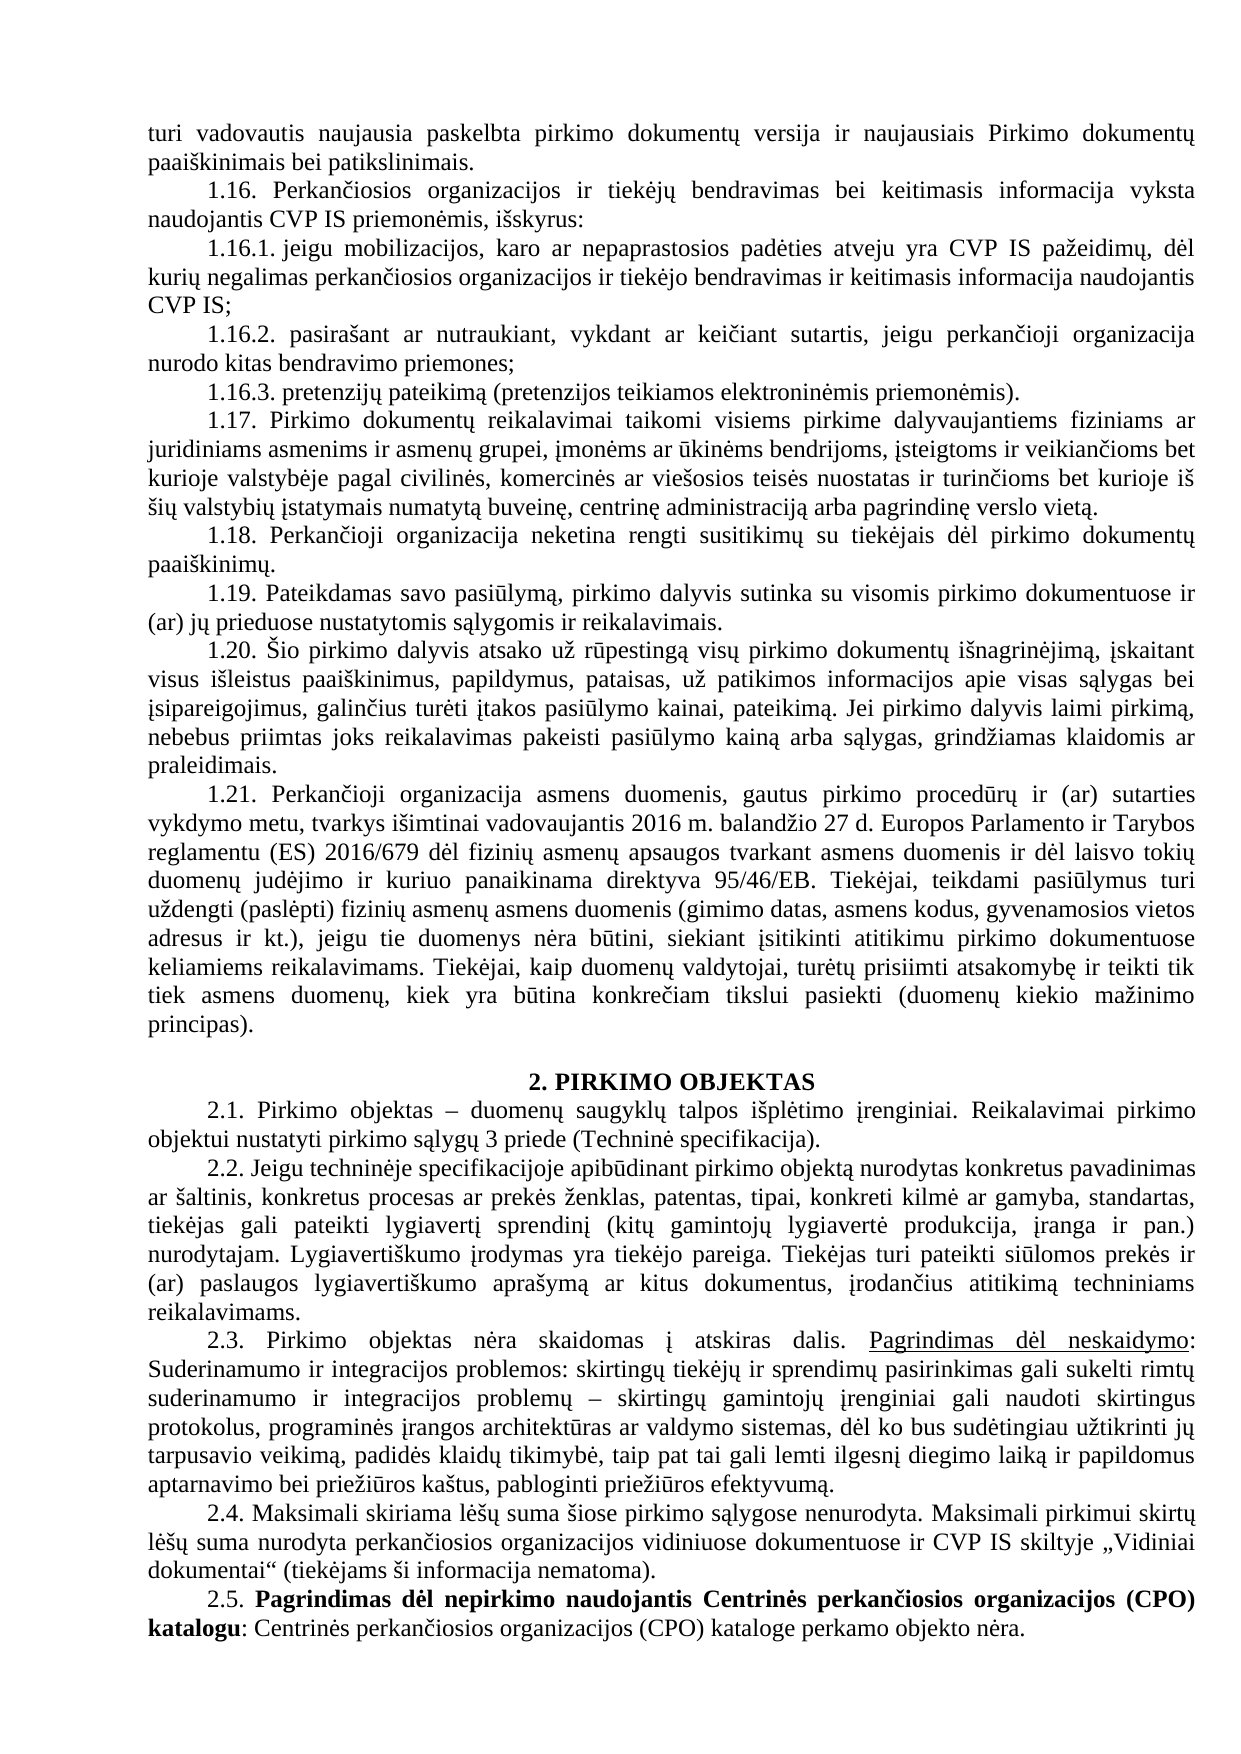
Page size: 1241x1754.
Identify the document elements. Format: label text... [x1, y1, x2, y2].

text 2.2. Jeigu techninėje specifikacijoje apibūdinant pirkimo objektą nurodytas konkretus pavadinimas ar šaltinis, konkretus procesas ar prekės ženklas, patentas, tipai, konkreti kilmė ar gamyba, standartas, tiekėjas gali pateikti lygiavertį sprendinį (kitų gamintojų lygiavertė produkcija, įranga ir pan.) nurodytajam. Lygiavertiškumo įrodymas yra tiekėjo pareiga. Tiekėjas turi pateikti siūlomos prekės ir (ar) paslaugos lygiavertiškumo aprašymą ar kitus dokumentus, įrodančius atitikimą techniniams reikalavimams. [148, 1153, 1196, 1326]
text 2.3. Pirkimo objektas nėra skaidomas į atskiras dalis. Pagrindimas dėl neskaidymo: Suderinamumo ir integracijos problemos: skirtingų tiekėjų ir sprendimų pasirinkimas gali sukelti rimtų suderinamumo ir integracijos problemų – skirtingų gamintojų įrenginiai gali naudoti skirtingus protokolus, programinės įrangos architektūras ar valdymo sistemas, dėl ko bus sudėtingiau užtikrinti jų tarpusavio veikimą, padidės klaidų tikimybė, taip pat tai gali lemti ilgesnį diegimo laiką ir papildomus aptarnavimo bei priežiūros kaštus, pabloginti priežiūros efektyvumą. [148, 1326, 1196, 1498]
text 1.16.3. pretenzijų pateikimą (pretenzijos teikiamos elektroninėmis priemonėmis). [148, 377, 1196, 406]
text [148, 118, 1196, 176]
text 1.18. Perkančioji organizacija neketina rengti susitikimų su tiekėjais dėl pirkimo dokumentų paaiškinimų. [148, 521, 1196, 578]
text 2.4. Maksimali skiriama lėšų suma šiose pirkimo sąlygose nenurodyta. Maksimali pirkimui skirtų lėšų suma nurodyta perkančiosios organizacijos vidiniuose dokumentuose ir CVP IS skiltyje „Vidiniai dokumentai“ (tiekėjams ši informacija nematoma). [148, 1498, 1196, 1584]
text 1.20. Šio pirkimo dalyvis atsako už rūpestingą visų pirkimo dokumentų išnagrinėjimą, įskaitant visus išleistus paaiškinimus, papildymus, pataisas, už patikimos informacijos apie visas sąlygas bei įsipareigojimus, galinčius turėti įtakos pasiūlymo kainai, pateikimą. Jei pirkimo dalyvis laimi pirkimą, nebebus priimtas joks reikalavimas pakeisti pasiūlymo kainą arba sąlygas, grindžiamas klaidomis ar praleidimais. [148, 636, 1196, 779]
text 1.16.1. jeigu mobilizacijos, karo ar nepaprastosios padėties atveju yra CVP IS pažeidimų, dėl kurių negalimas perkančiosios organizacijos ir tiekėjo bendravimas ir keitimasis informacija naudojantis CVP IS; [148, 233, 1196, 319]
text 1.21. Perkančioji organizacija asmens duomenis, gautus pirkimo procedūrų ir (ar) sutarties vykdymo metu, tvarkys išimtinai vadovaujantis 2016 m. balandžio 27 d. Europos Parlamento ir Tarybos reglamentu (ES) 2016/679 dėl fizinių asmenų apsaugos tvarkant asmens duomenis ir dėl laisvo tokių duomenų judėjimo ir kuriuo panaikinama direktyva 95/46/EB. Tiekėjai, teikdami pasiūlymus turi uždengti (paslėpti) fizinių asmenų asmens duomenis (gimimo datas, asmens kodus, gyvenamosios vietos adresus ir kt.), jeigu tie duomenys nėra būtini, siekiant įsitikinti atitikimu pirkimo dokumentuose keliamiems reikalavimams. Tiekėjai, kaip duomenų valdytojai, turėtų prisiimti atsakomybę ir teikti tik tiek asmens duomenų, kiek yra būtina konkrečiam tikslui pasiekti (duomenų kiekio mažinimo principas). [148, 779, 1196, 1038]
text 1.16.2. pasirašant ar nutraukiant, vykdant ar keičiant sutartis, jeigu perkančioji organizacija nurodo kitas bendravimo priemones; [148, 319, 1196, 377]
text 2. PIRKIMO OBJEKTAS [148, 1067, 1196, 1096]
text 1.17. Pirkimo dokumentų reikalavimai taikomi visiems pirkime dalyvaujantiems fiziniams ar juridiniams asmenims ir asmenų grupei, įmonėms ar ūkinėms bendrijoms, įsteigtoms ir veikiančioms bet kurioje valstybėje pagal civilinės, komercinės ar viešosios teisės nuostatas ir turinčioms bet kurioje iš šių valstybių įstatymais numatytą buveinę, centrinę administraciją arba pagrindinę verslo vietą. [148, 406, 1196, 521]
text 1.16. Perkančiosios organizacijos ir tiekėjų bendravimas bei keitimasis informacija vyksta naudojantis CVP IS priemonėmis, išskyrus: [148, 176, 1196, 233]
text 2.5. Pagrindimas dėl nepirkimo naudojantis Centrinės perkančiosios organizacijos (CPO) katalogu: Centrinės perkančiosios organizacijos (CPO) kataloge perkamo objekto nėra. [148, 1584, 1196, 1642]
text 2.1. Pirkimo objektas – duomenų saugyklų talpos išplėtimo įrenginiai. Reikalavimai pirkimo objektui nustatyti pirkimo sąlygų 3 priede (Techninė specifikacija). [148, 1096, 1196, 1153]
text 1.19. Pateikdamas savo pasiūlymą, pirkimo dalyvis sutinka su visomis pirkimo dokumentuose ir (ar) jų prieduose nustatytomis sąlygomis ir reikalavimais. [148, 578, 1196, 636]
